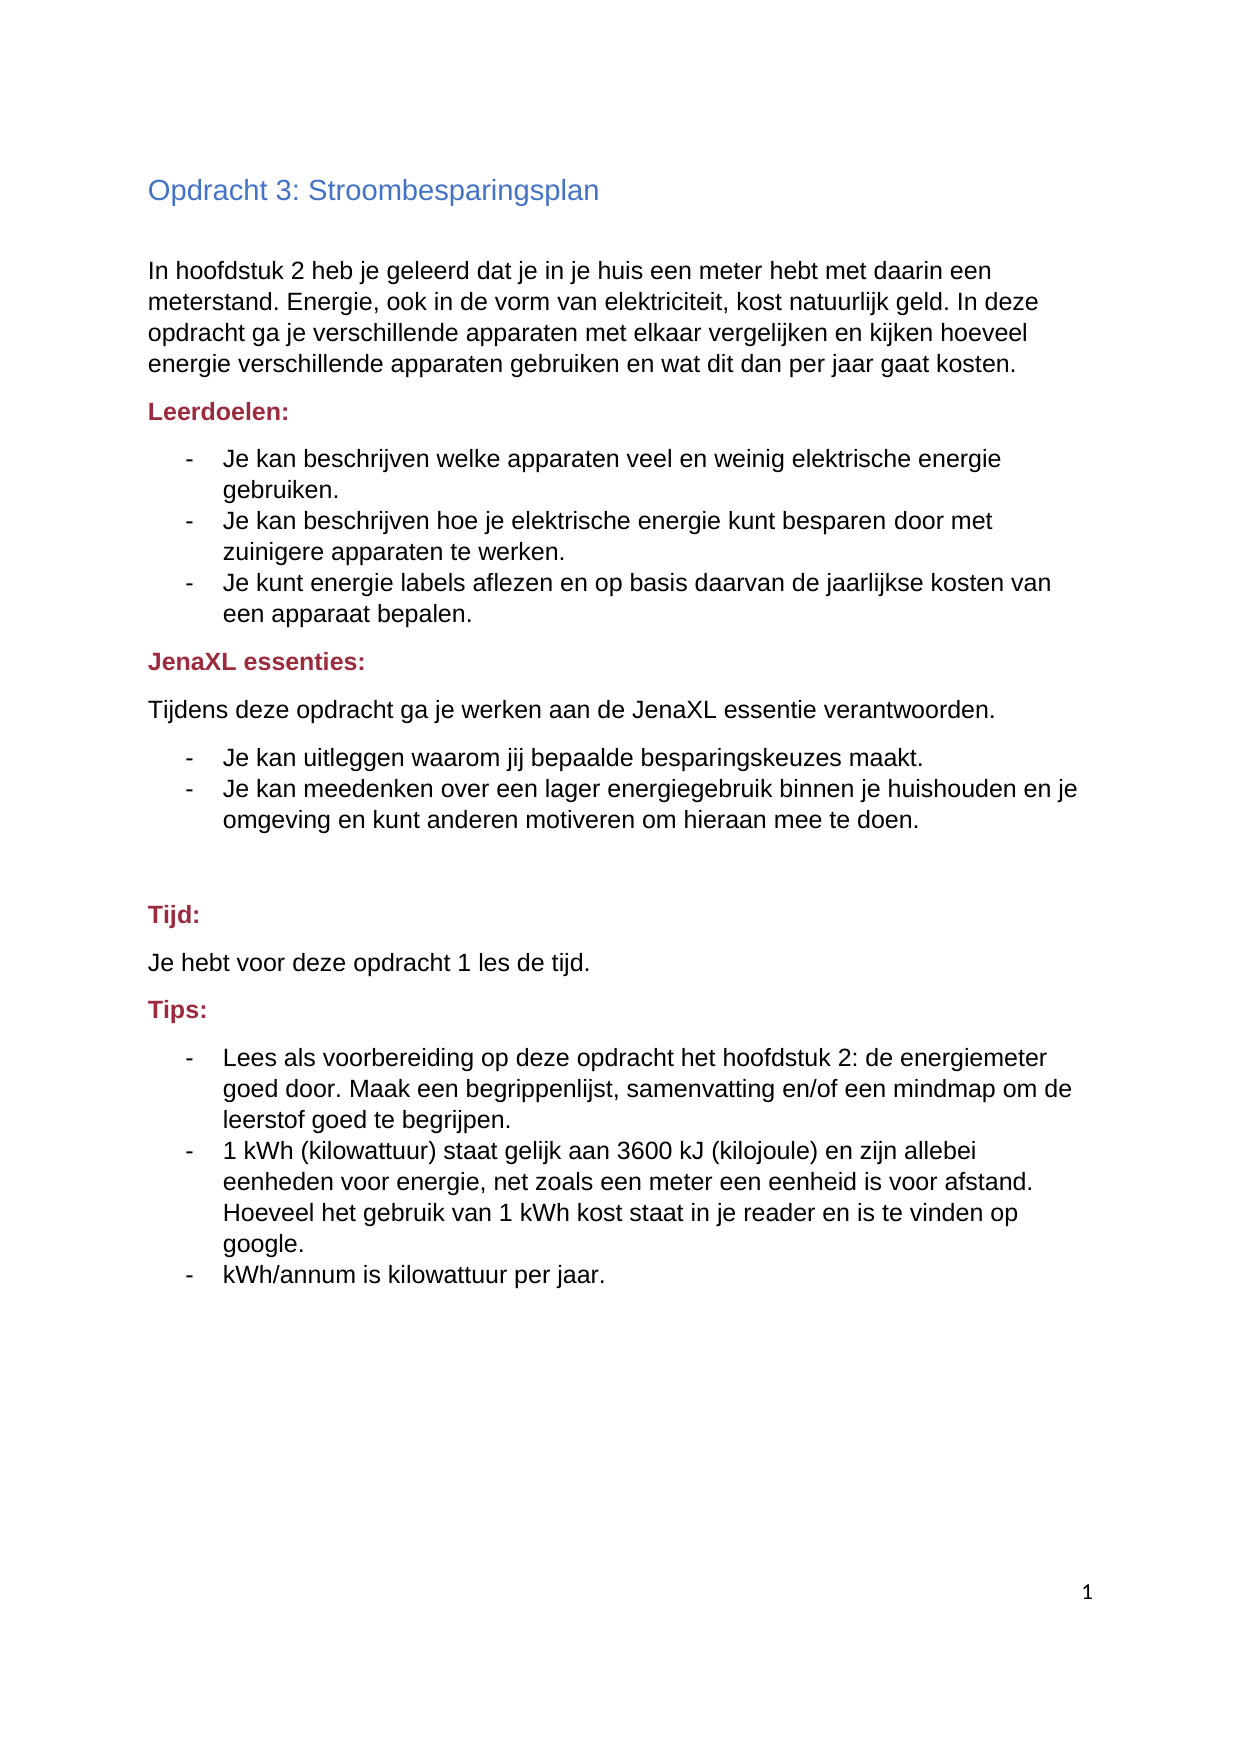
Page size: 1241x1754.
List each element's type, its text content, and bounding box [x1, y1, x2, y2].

list Lees als voorbereiding op deze opdracht het hoofdstuk 2: de energiemeter goed door. Maak een begrippenlijst, samenvatting en/of een mindmap om de leerstof goed te begrijpen. [185, 1043, 1093, 1134]
list 1 kWh (kilowattuur) staat gelijk aan 3600 kJ (kilojoule) en zijn allebei eenheden voor energie, net zoals een meter een eenheid is voor afstand. Hoeveel het gebruik van 1 kWh kost staat in je reader en is te vinden op google. [185, 1136, 1093, 1258]
text Je hebt voor deze opdracht 1 les de tijd. [148, 948, 1093, 976]
list Je kan uitleggen waarom jij bepaalde besparingskeuzes maakt. [185, 742, 1093, 771]
text In hoofdstuk 2 heb je geleerd dat je in je huis een meter hebt met daarin een meterstand. Energie, ook in de vorm van elektriciteit, kost natuurlijk geld. In deze opdracht ga je verschillende apparaten met elkaar vergelijken en kijken hoeveel energie verschillende apparaten gebruiken en wat dit dan per jaar gaat kosten. [148, 256, 1093, 377]
list Je kunt energie labels aflezen en op basis daarvan de jaarlijkse kosten van een apparaat bepalen. [185, 568, 1093, 628]
text Tijd: [148, 900, 1093, 929]
subtitle Opdracht 3: Stroombesparingsplan [148, 173, 1093, 206]
text Tijdens deze opdracht ga je werken aan de JenaXL essentie verantwoorden. [148, 695, 1093, 723]
list Je kan meedenken over een lager energiegebruik binnen je huishouden en je omgeving en kunt anderen motiveren om hieraan mee te doen. [185, 773, 1093, 833]
text Leerdoelen: [148, 396, 1093, 425]
list kWh/annum is kilowattuur per jaar. [185, 1260, 1093, 1289]
text JenaXL essenties: [148, 647, 1093, 676]
list Je kan beschrijven welke apparaten veel en weinig elektrische energie gebruiken. [185, 444, 1093, 504]
text Tips: [148, 995, 1093, 1024]
list Je kan beschrijven hoe je elektrische energie kunt besparen door met zuinigere apparaten te werken. [185, 506, 1093, 566]
